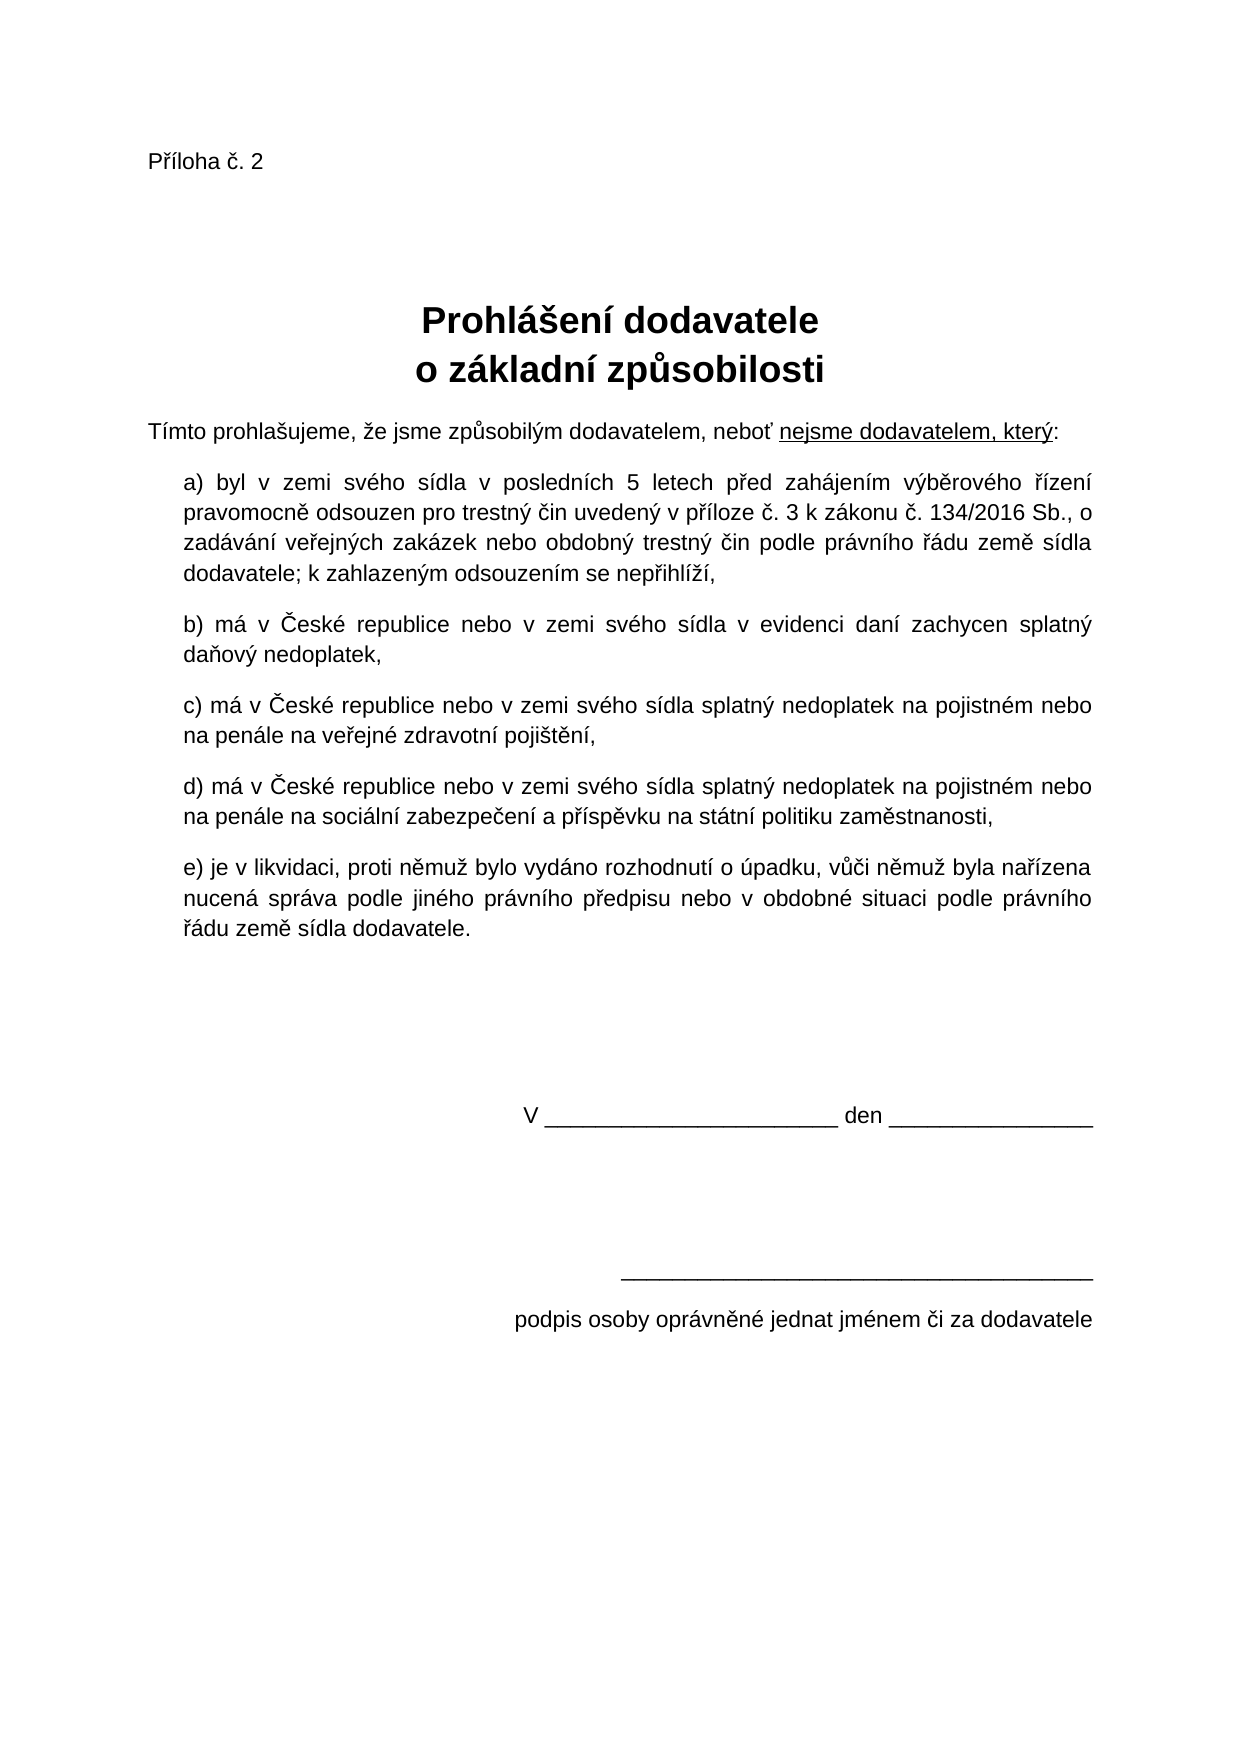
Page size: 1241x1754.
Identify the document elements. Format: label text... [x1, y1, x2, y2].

text d) má v České republice nebo v zemi svého sídla splatný nedoplatek na pojistném nebo na penále na sociální zabezpečení a příspěvku na státní politiku zaměstnanosti, [183, 773, 1093, 829]
text c) má v České republice nebo v zemi svého sídla splatný nedoplatek na pojistném nebo na penále na veřejné zdravotní pojištění, [183, 692, 1093, 748]
text podpis osoby oprávněné jednat jménem či za dodavatele [148, 1306, 1093, 1333]
text V _______________________ den ________________ [148, 1102, 1093, 1128]
text e) je v likvidaci, proti němuž bylo vydáno rozhodnutí o úpadku, vůči němuž byla nařízena nucená správa podle jiného právního předpisu nebo v obdobné situaci podle právního řádu země sídla dodavatele. [183, 854, 1093, 941]
text Prohlášení dodavatele [148, 298, 1093, 341]
text Tímto prohlašujeme, že jsme způsobilým dodavatelem, neboť nejsme dodavatelem, který: [148, 418, 1093, 444]
text b) má v České republice nebo v zemi svého sídla v evidenci daní zachycen splatný daňový nedoplatek, [183, 611, 1093, 667]
text Příloha č. 2 [148, 148, 1093, 174]
text o základní způsobilosti [148, 347, 1093, 391]
text a) byl v zemi svého sídla v posledních 5 letech před zahájením výběrového řízení pravomocně odsouzen pro trestný čin uvedený v příloze č. 3 k zákonu č. 134/2016 Sb., o zadávání veřejných zakázek nebo obdobný trestný čin podle právního řádu země sídla dodavatele; k zahlazeným odsouzením se nepřihlíží, [183, 469, 1093, 586]
text _____________________________________ [148, 1255, 1093, 1282]
